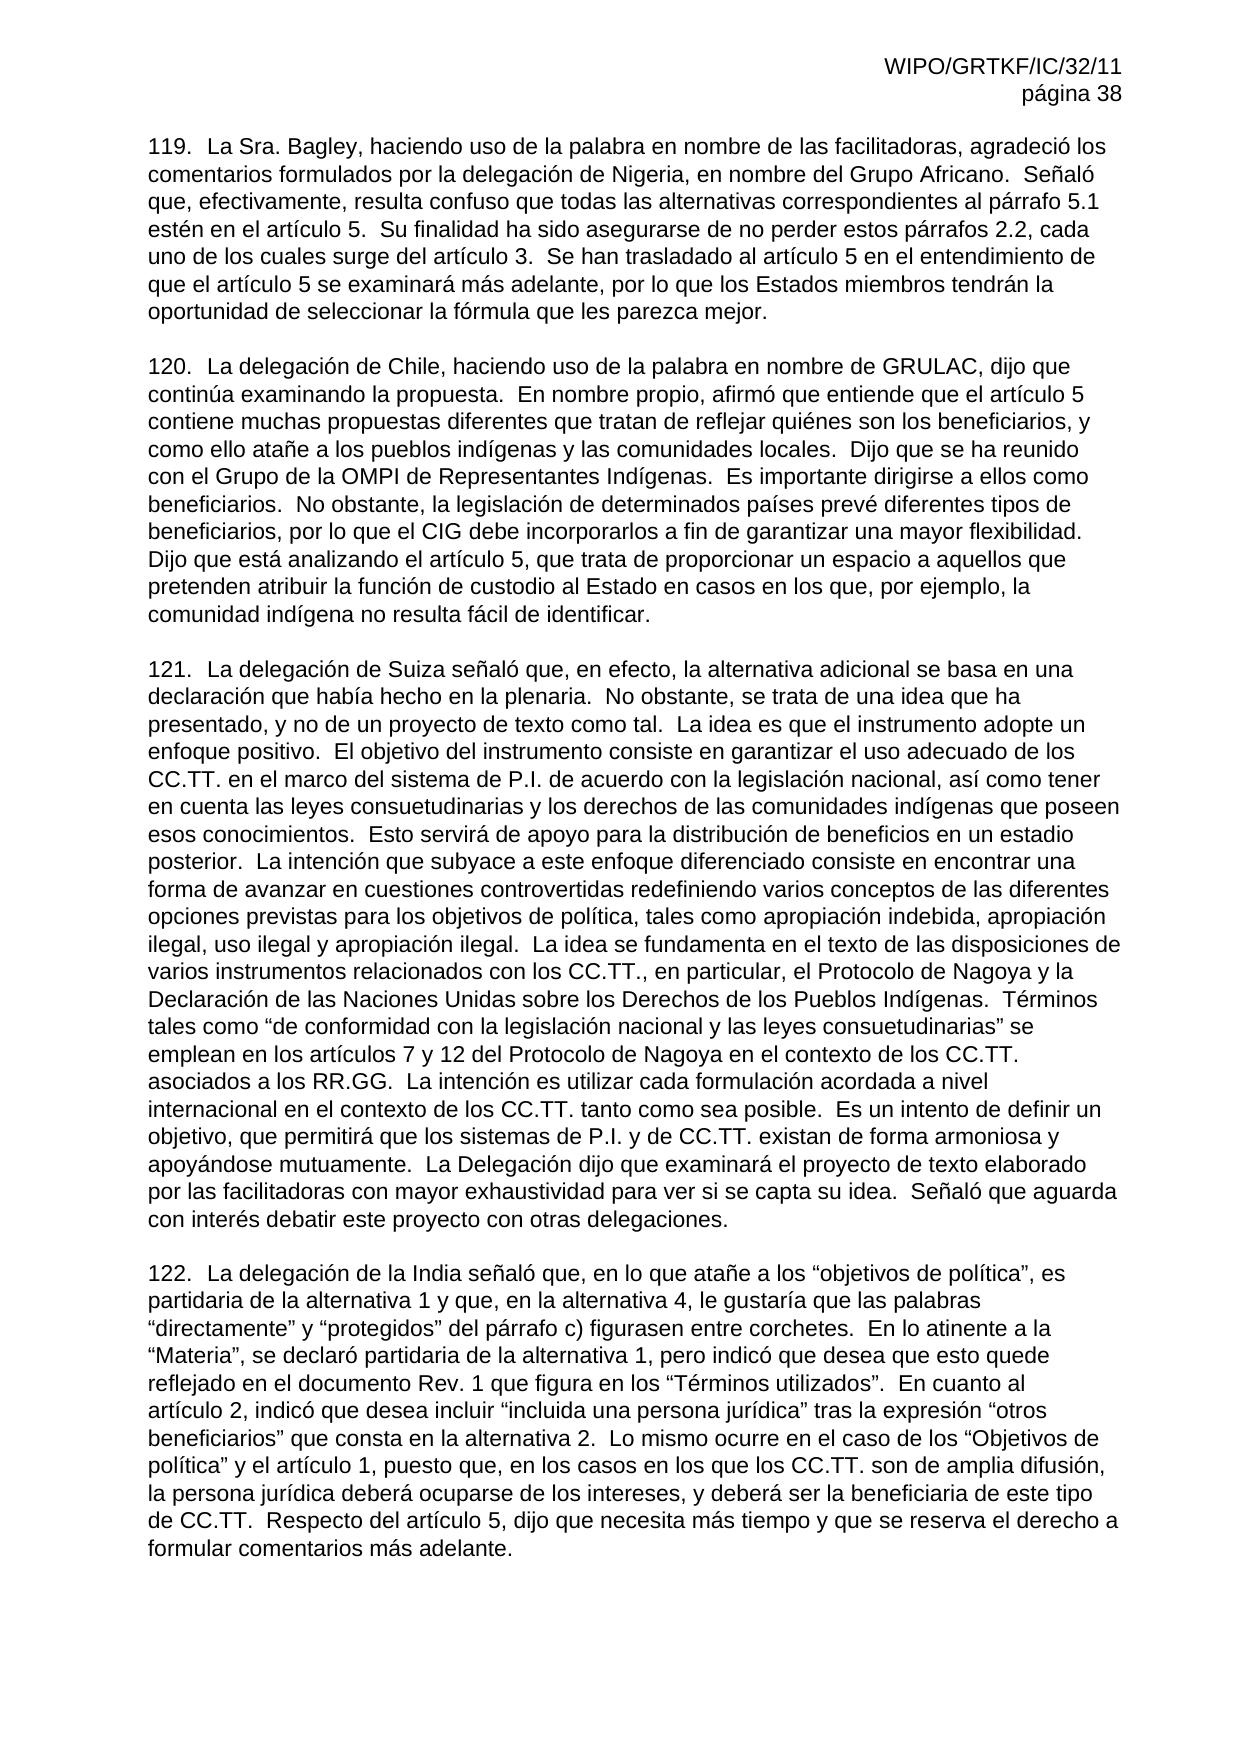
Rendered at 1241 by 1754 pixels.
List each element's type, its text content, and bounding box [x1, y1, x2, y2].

list La delegación de la India señaló que, en lo que atañe a los “objetivos de política”, es partidaria de la alternativa 1 y que, en la alternativa 4, le gustaría que las palabras “directamente” y “protegidos” del párrafo c) figurasen entre corchetes. En lo atinente a la “Materia”, se declaró partidaria de la alternativa 1, pero indicó que desea que esto quede reflejado en el documento Rev. 1 que figura en los “Términos utilizados”. En cuanto al artículo 2, indicó que desea incluir “incluida una persona jurídica” tras la expresión “otros beneficiarios” que consta en la alternativa 2. Lo mismo ocurre en el caso de los “Objetivos de política” y el artículo 1, puesto que, en los casos en los que los CC.TT. son de amplia difusión, la persona jurídica deberá ocuparse de los intereses, y deberá ser la beneficiaria de este tipo de CC.TT. Respecto del artículo 5, dijo que necesita más tiempo y que se reserva el derecho a formular comentarios más adelante. [148, 1258, 1122, 1561]
list La delegación de Chile, haciendo uso de la palabra en nombre de GRULAC, dijo que continúa examinando la propuesta. En nombre propio, afirmó que entiende que el artículo 5 contiene muchas propuestas diferentes que tratan de reflejar quiénes son los beneficiarios, y como ello atañe a los pueblos indígenas y las comunidades locales. Dijo que se ha reunido con el Grupo de la OMPI de Representantes Indígenas. Es importante dirigirse a ellos como beneficiarios. No obstante, la legislación de determinados países prevé diferentes tipos de beneficiarios, por lo que el CIG debe incorporarlos a fin de garantizar una mayor flexibilidad. Dijo que está analizando el artículo 5, que trata de proporcionar un espacio a aquellos que pretenden atribuir la función de custodio al Estado en casos en los que, por ejemplo, la comunidad indígena no resulta fácil de identificar. [148, 352, 1122, 627]
list La Sra. Bagley, haciendo uso de la palabra en nombre de las facilitadoras, agradeció los comentarios formulados por la delegación de Nigeria, en nombre del Grupo Africano. Señaló que, efectivamente, resulta confuso que todas las alternativas correspondientes al párrafo 5.1 estén en el artículo 5. Su finalidad ha sido asegurarse de no perder estos párrafos 2.2, cada uno de los cuales surge del artículo 3. Se han trasladado al artículo 5 en el entendimiento de que el artículo 5 se examinará más adelante, por lo que los Estados miembros tendrán la oportunidad de seleccionar la fórmula que les parezca mejor. [148, 132, 1122, 325]
list La delegación de Suiza señaló que, en efecto, la alternativa adicional se basa en una declaración que había hecho en la plenaria. No obstante, se trata de una idea que ha presentado, y no de un proyecto de texto como tal. La idea es que el instrumento adopte un enfoque positivo. El objetivo del instrumento consiste en garantizar el uso adecuado de los CC.TT. en el marco del sistema de P.I. de acuerdo con la legislación nacional, así como tener en cuenta las leyes consuetudinarias y los derechos de las comunidades indígenas que poseen esos conocimientos. Esto servirá de apoyo para la distribución de beneficios en un estadio posterior. La intención que subyace a este enfoque diferenciado consiste en encontrar una forma de avanzar en cuestiones controvertidas redefiniendo varios conceptos de las diferentes opciones previstas para los objetivos de política, tales como apropiación indebida, apropiación ilegal, uso ilegal y apropiación ilegal. La idea se fundamenta en el texto de las disposiciones de varios instrumentos relacionados con los CC.TT., en particular, el Protocolo de Nagoya y la Declaración de las Naciones Unidas sobre los Derechos de los Pueblos Indígenas. Términos tales como “de conformidad con la legislación nacional y las leyes consuetudinarias” se emplean en los artículos 7 y 12 del Protocolo de Nagoya en el contexto de los CC.TT. asociados a los RR.GG. La intención es utilizar cada formulación acordada a nivel internacional en el contexto de los CC.TT. tanto como sea posible. Es un intento de definir un objetivo, que permitirá que los sistemas de P.I. y de CC.TT. existan de forma armoniosa y apoyándose mutuamente. La Delegación dijo que examinará el proyecto de texto elaborado por las facilitadoras con mayor exhaustividad para ver si se capta su idea. Señaló que aguarda con interés debatir este proyecto con otras delegaciones. [148, 655, 1122, 1232]
